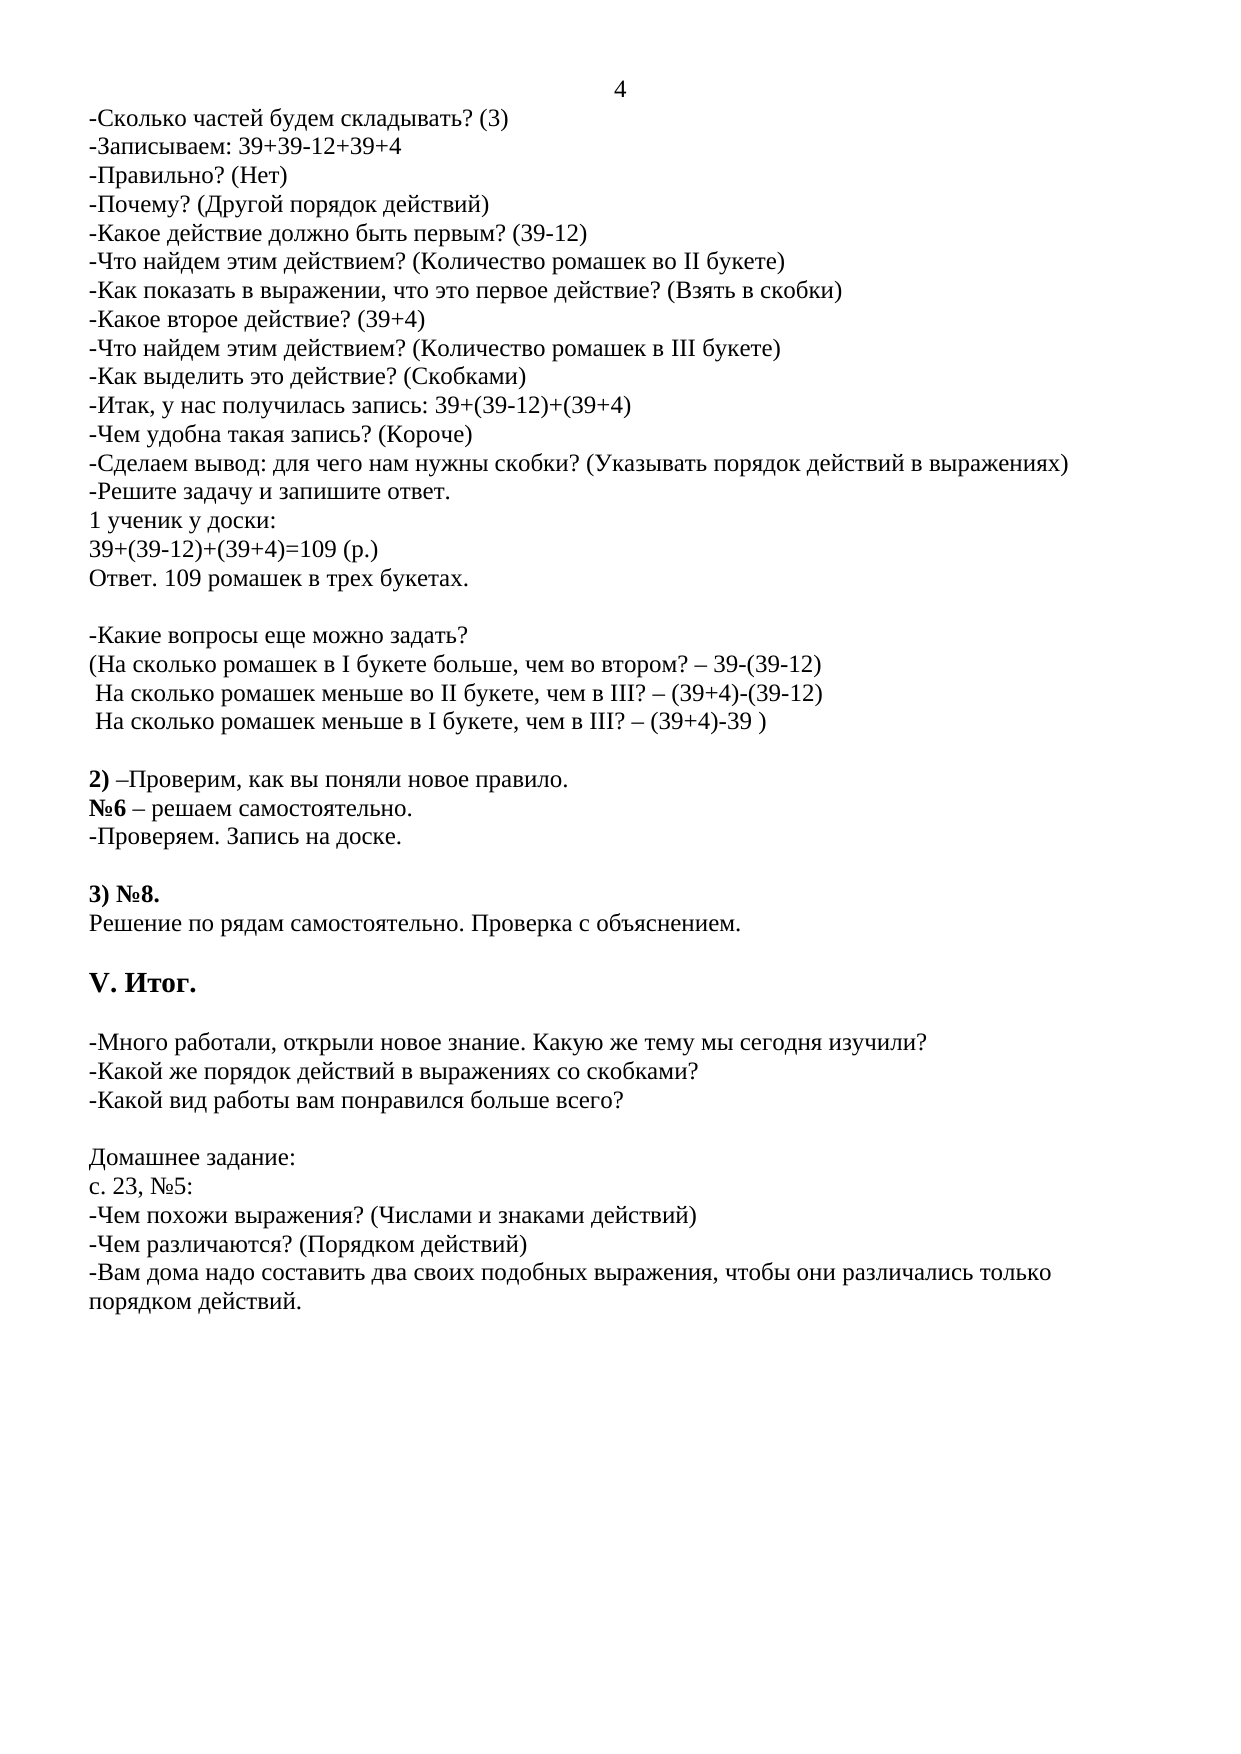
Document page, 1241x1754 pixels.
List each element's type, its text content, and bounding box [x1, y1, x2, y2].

text -Правильно? (Нет) [89, 160, 1152, 189]
text -Что найдем этим действием? (Количество ромашек во II букете) [89, 246, 1152, 275]
text Домашнее задание: [89, 1142, 1152, 1171]
text -Проверяем. Запись на доске. [89, 821, 1152, 850]
text 39+(39-12)+(39+4)=109 (р.) [89, 534, 1152, 563]
text -Вам дома надо составить два своих подобных выражения, чтобы они различались только порядком действий. [89, 1257, 1152, 1315]
text -Что найдем этим действием? (Количество ромашек в III букете) [89, 333, 1152, 361]
text -Записываем: 39+39-12+39+4 [89, 131, 1152, 160]
text -Какой же порядок действий в выражениях со скобками? [89, 1056, 1152, 1085]
text 1 ученик у доски: [89, 505, 1152, 534]
text На сколько ромашек меньше в I букете, чем в III? – (39+4)-39 ) [89, 706, 1152, 735]
text (На сколько ромашек в I букете больше, чем во втором? – 39-(39-12) [89, 649, 1152, 678]
text -Чем различаются? (Порядком действий) [89, 1229, 1152, 1257]
text Решение по рядам самостоятельно. Проверка с объяснением. [89, 908, 1152, 936]
text -Сделаем вывод: для чего нам нужны скобки? (Указывать порядок действий в выражениях) [89, 448, 1152, 476]
text -Как показать в выражении, что это первое действие? (Взять в скобки) [89, 275, 1152, 304]
text -Решите задачу и запишите ответ. [89, 476, 1152, 505]
text -Сколько частей будем складывать? (3) [89, 103, 1152, 131]
text -Какие вопросы еще можно задать? [89, 620, 1152, 649]
text 2) –Проверим, как вы поняли новое правило. [89, 764, 1152, 793]
text №6 – решаем самостоятельно. [89, 793, 1152, 821]
text -Чем удобна такая запись? (Короче) [89, 419, 1152, 448]
text -Какое действие должно быть первым? (39-12) [89, 218, 1152, 246]
text На сколько ромашек меньше во II букете, чем в III? – (39+4)-(39-12) [89, 678, 1152, 706]
text -Чем похожи выражения? (Числами и знаками действий) [89, 1200, 1152, 1229]
text -Какое второе действие? (39+4) [89, 304, 1152, 333]
text -Как выделить это действие? (Скобками) [89, 361, 1152, 390]
text -Много работали, открыли новое знание. Какую же тему мы сегодня изучили? [89, 1027, 1152, 1056]
text -Почему? (Другой порядок действий) [89, 189, 1152, 218]
text Ответ. 109 ромашек в трех букетах. [89, 563, 1152, 591]
text 3) №8. [89, 879, 1152, 908]
text -Какой вид работы вам понравился больше всего? [89, 1085, 1152, 1114]
text с. 23, №5: [89, 1171, 1152, 1200]
text V. Итог. [89, 965, 1152, 999]
text -Итак, у нас получилась запись: 39+(39-12)+(39+4) [89, 390, 1152, 419]
